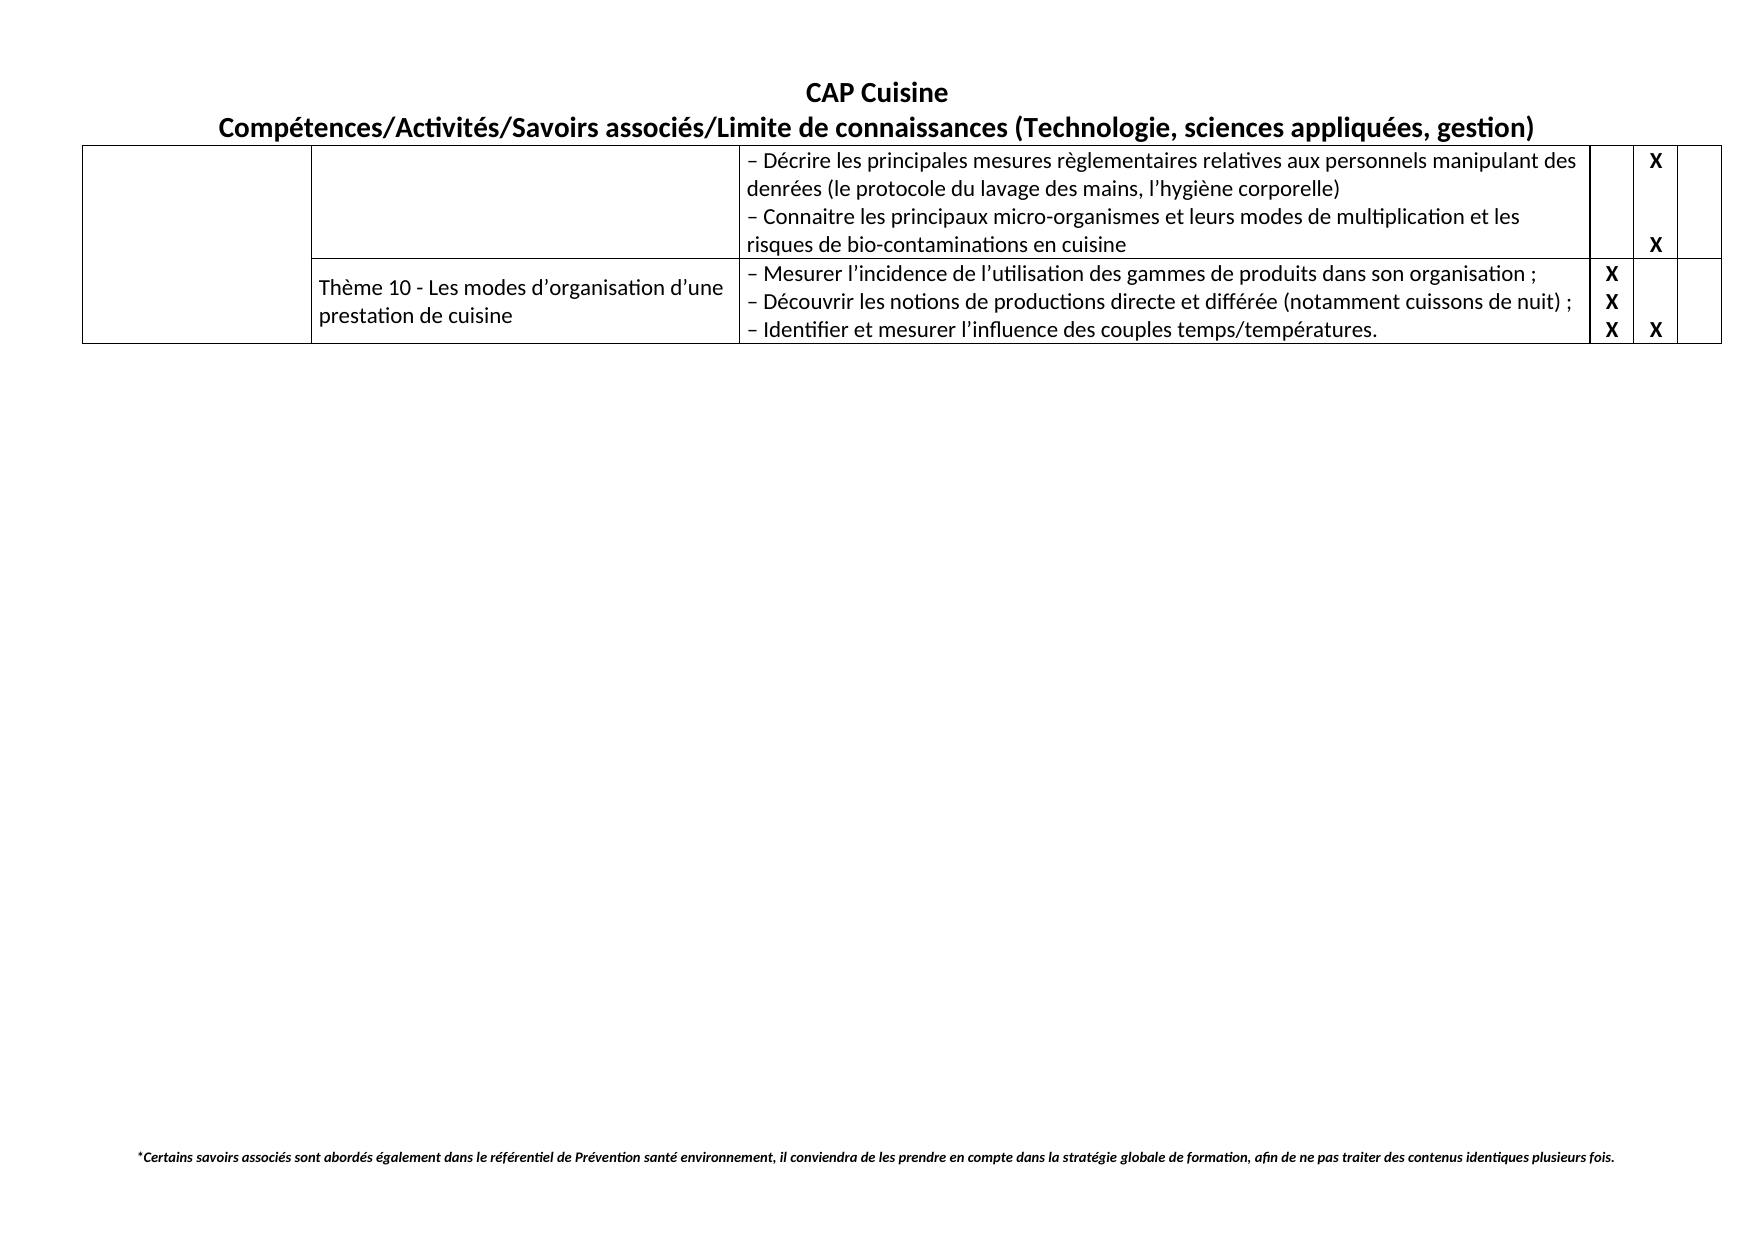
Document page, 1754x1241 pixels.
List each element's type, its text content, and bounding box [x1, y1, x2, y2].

table_cell [1678, 259, 1721, 343]
table_cell X X X [1591, 259, 1633, 343]
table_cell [83, 146, 311, 343]
table_cell X [1634, 259, 1677, 343]
table_cell X [1591, 146, 1633, 258]
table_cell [312, 146, 739, 258]
table_cell X X X X [1634, 146, 1677, 258]
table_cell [740, 146, 1589, 258]
table_cell – Mesurer l’incidence de l’utilisation des gammes de produits dans son organisation ; – Découvrir les notions de productions directe et différée (notamment cuissons de nuit) ; – Identifier et mesurer l’influence des couples temps/températures. [740, 259, 1589, 343]
table_cell Thème 10 - Les modes d’organisation d’une prestation de cuisine [312, 259, 739, 343]
table_cell [1678, 146, 1721, 258]
